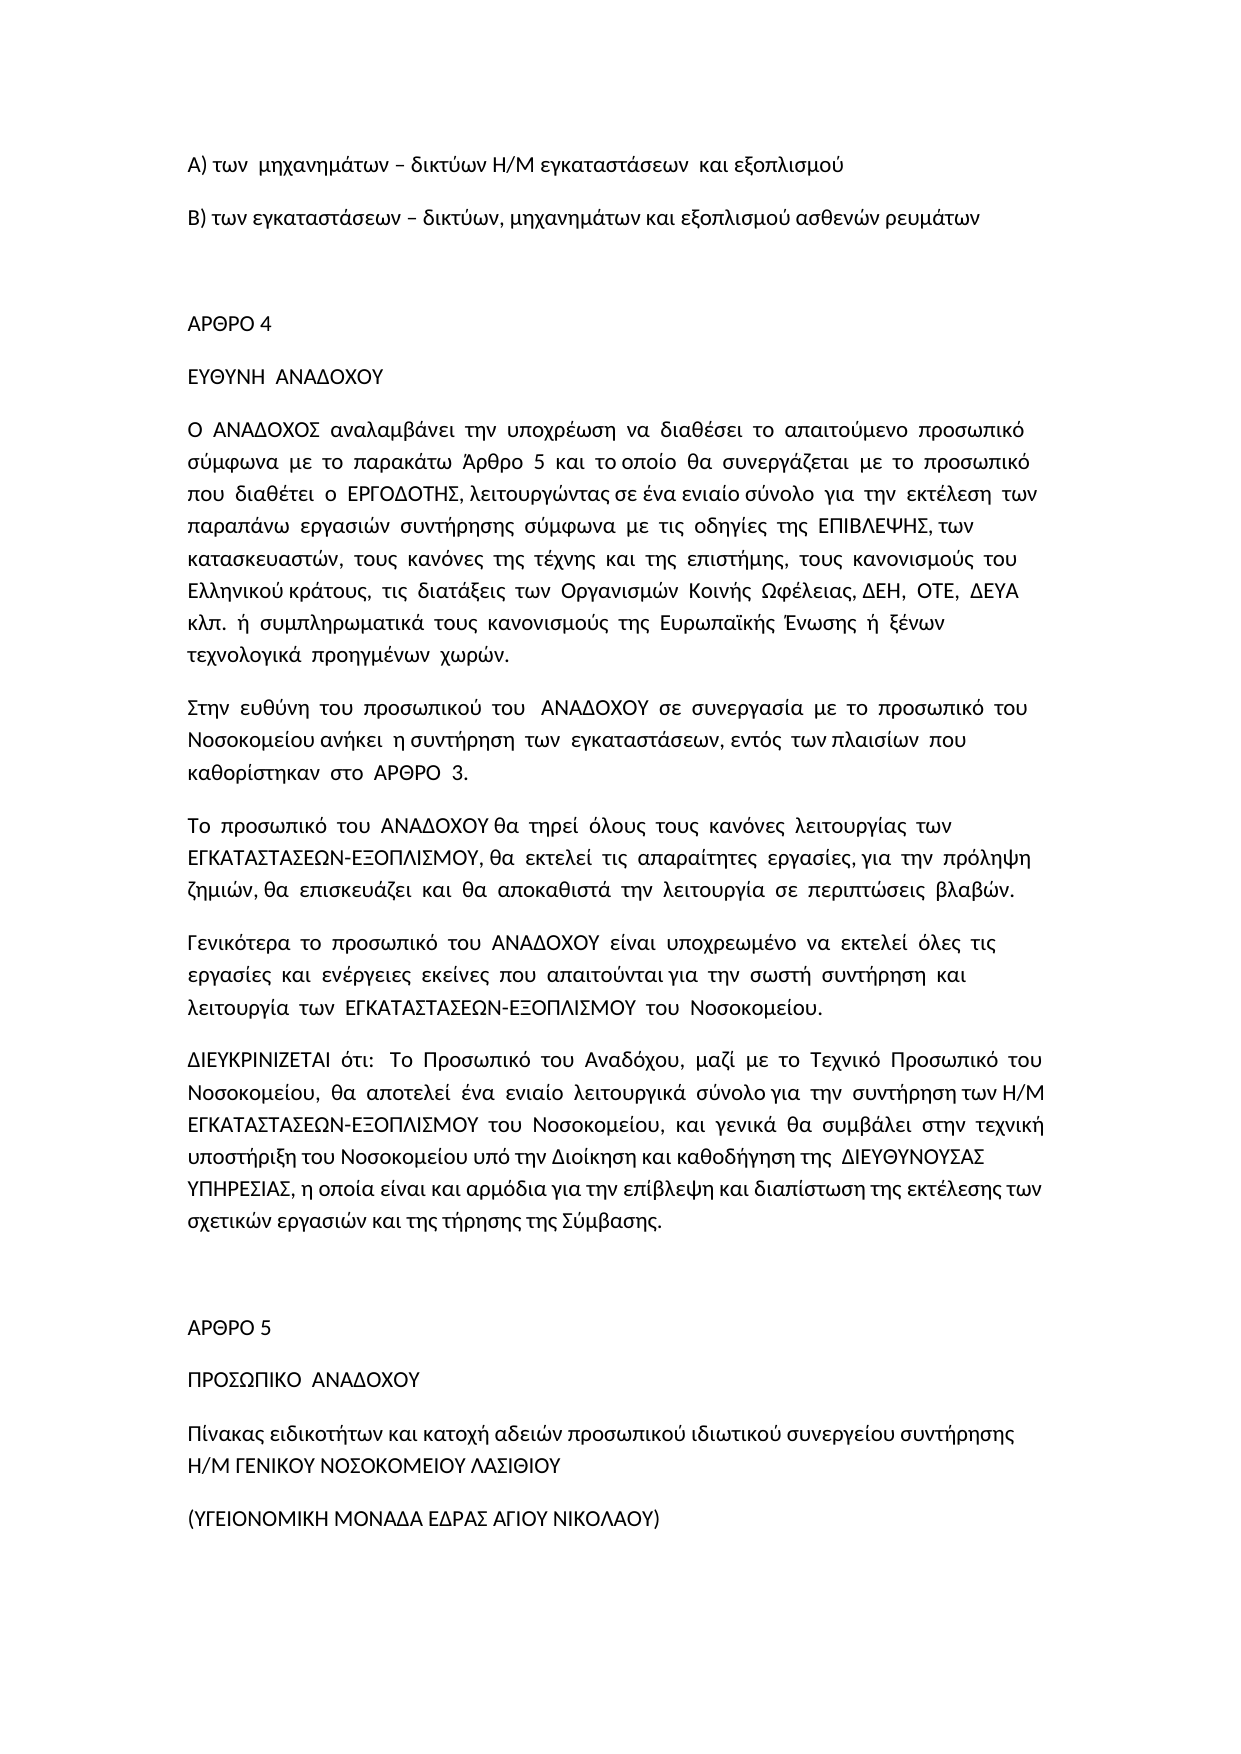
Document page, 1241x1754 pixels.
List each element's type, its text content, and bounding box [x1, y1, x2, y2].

text Πίνακας ειδικοτήτων και κατοχή αδειών προσωπικού ιδιωτικού συνεργείου συντήρησης Η/Μ ΓΕΝΙΚΟΥ ΝΟΣΟΚΟΜΕΙΟΥ ΛΑΣΙΘΙΟΥ [187, 1419, 1053, 1479]
text ΑΡΘΡΟ 4 [187, 309, 1053, 337]
text (ΥΓΕΙΟΝΟΜΙΚΗ ΜΟΝΑΔΑ ΕΔΡΑΣ ΑΓΙΟΥ ΝΙΚΟΛΑΟΥ) [187, 1504, 1053, 1532]
text Το προσωπικό του ΑΝΑΔΟΧΟΥ θα τηρεί όλους τους κανόνες λειτουργίας των ΕΓΚΑΤΑΣΤΑΣΕΩΝ-ΕΞΟΠΛΙΣΜΟΥ, θα εκτελεί τις απαραίτητες εργασίες, για την πρόληψη ζημιών, θα επισκευάζει και θα αποκαθιστά την λειτουργία σε περιπτώσεις βλαβών. [187, 811, 1053, 903]
text ΠΡΟΣΩΠΙΚΟ ΑΝΑΔΟΧΟΥ [187, 1366, 1053, 1394]
text Α) των μηχανημάτων – δικτύων Η/Μ εγκαταστάσεων και εξοπλισμού [187, 150, 1053, 178]
text Β) των εγκαταστάσεων – δικτύων, μηχανημάτων και εξοπλισμού ασθενών ρευμάτων [187, 203, 1053, 231]
text ΔΙΕΥΚΡΙΝΙΖΕΤΑΙ ότι: To Προσωπικό του Αναδόχου, μαζί με το Τεχνικό Προσωπικό του Νοσοκομείου, θα αποτελεί ένα ενιαίο λειτουργικά σύνολο για την συντήρηση των Η/Μ ΕΓΚΑΤΑΣΤΑΣΕΩΝ-ΕΞΟΠΛΙΣΜΟΥ του Νοσοκομείου, και γενικά θα συμβάλει στην τεχνική υποστήριξη του Νοσοκομείου υπό την Διοίκηση και καθοδήγηση της ΔΙΕΥΘΥΝΟΥΣΑΣ ΥΠΗΡΕΣΙΑΣ, η οποία είναι και αρμόδια για την επίβλεψη και διαπίστωση της εκτέλεσης των σχετικών εργασιών και της τήρησης της Σύμβασης. [187, 1046, 1053, 1234]
text Γενικότερα το προσωπικό του ΑΝΑΔΟΧΟΥ είναι υποχρεωμένο να εκτελεί όλες τις εργασίες και ενέργειες εκείνες που απαιτούνται για την σωστή συντήρηση και λειτουργία των ΕΓΚΑΤΑΣΤΑΣΕΩΝ-ΕΞΟΠΛΙΣΜΟΥ του Νοσοκομείου. [187, 928, 1053, 1021]
text ΕΥΘΥΝΗ ΑΝΑΔΟΧΟΥ [187, 362, 1053, 390]
text Ο ΑΝΑΔΟΧΟΣ αναλαμβάνει την υποχρέωση να διαθέσει το απαιτούμενο προσωπικό σύμφωνα με τo παρακάτω Άρθρο 5 και το οποίο θα συνεργάζεται με το προσωπικό που διαθέτει ο ΕΡΓΟΔΟΤΗΣ, λειτουργώντας σε ένα ενιαίο σύνολο για την εκτέλεση των παραπάνω εργασιών συντήρησης σύμφωνα με τις οδηγίες της ΕΠΙΒΛΕΨΗΣ, των κατασκευαστών, τους κανόνες της τέχνης και της επιστήμης, τους κανονισμούς του Ελληνικού κράτους, τις διατάξεις των Οργανισμών Κοινής Ωφέλειας, ΔΕΗ, ΟΤΕ, ΔΕΥΑ κλπ. ή συμπληρωματικά τους κανονισμούς της Ευρωπαϊκής Ένωσης ή ξένων τεχνολογικά προηγμένων χωρών. [187, 415, 1053, 668]
text ΑΡΘΡΟ 5 [187, 1313, 1053, 1341]
text Στην ευθύνη του προσωπικού του ΑΝΑΔΟΧΟΥ σε συνεργασία με το προσωπικό του Νοσοκομείου ανήκει η συντήρηση των εγκαταστάσεων, εντός των πλαισίων που καθορίστηκαν στο ΑΡΘΡΟ 3. [187, 693, 1053, 786]
